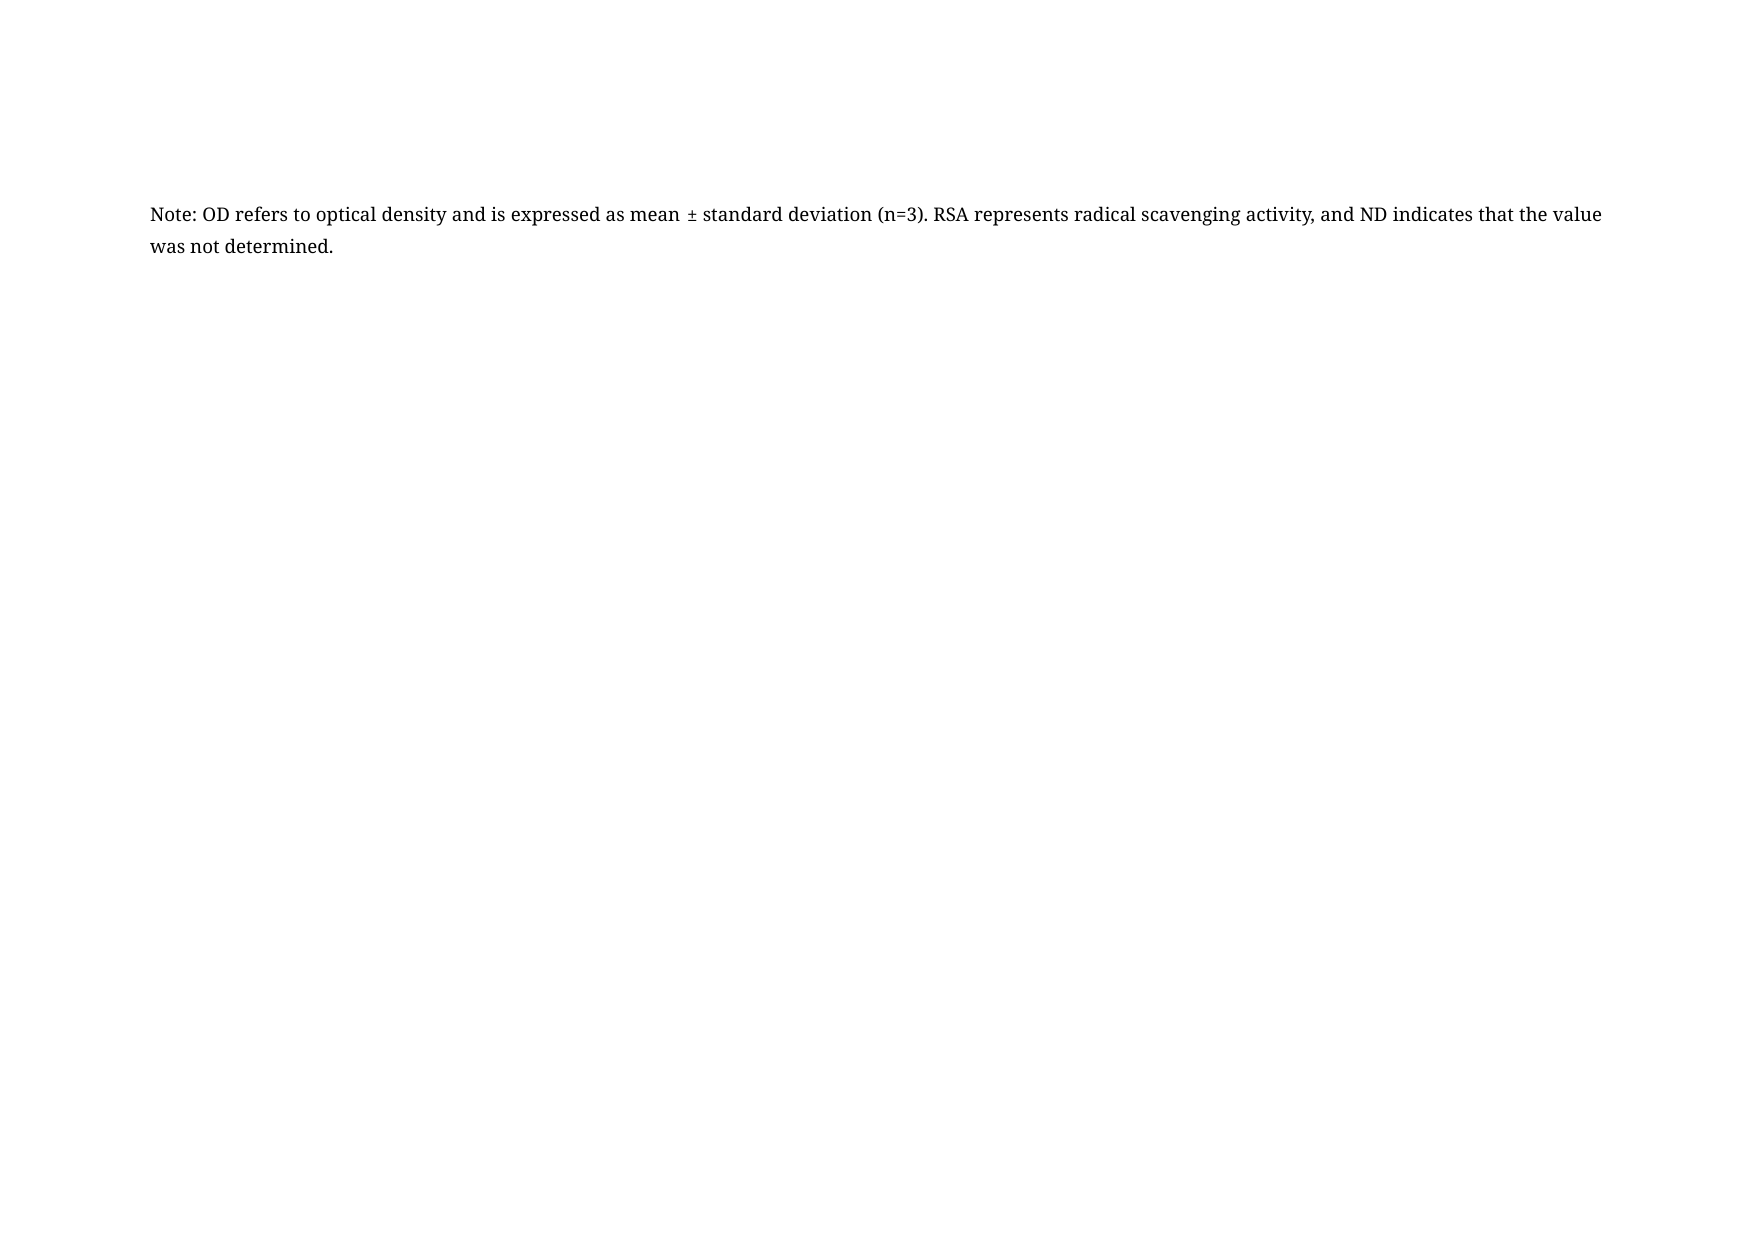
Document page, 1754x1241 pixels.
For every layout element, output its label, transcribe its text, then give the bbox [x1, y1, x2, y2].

text Note: OD refers to optical density and is expressed as mean ± standard deviation (n=3). RSA represents radical scavenging activity, and ND indicates that the value was not determined. [150, 198, 1604, 263]
